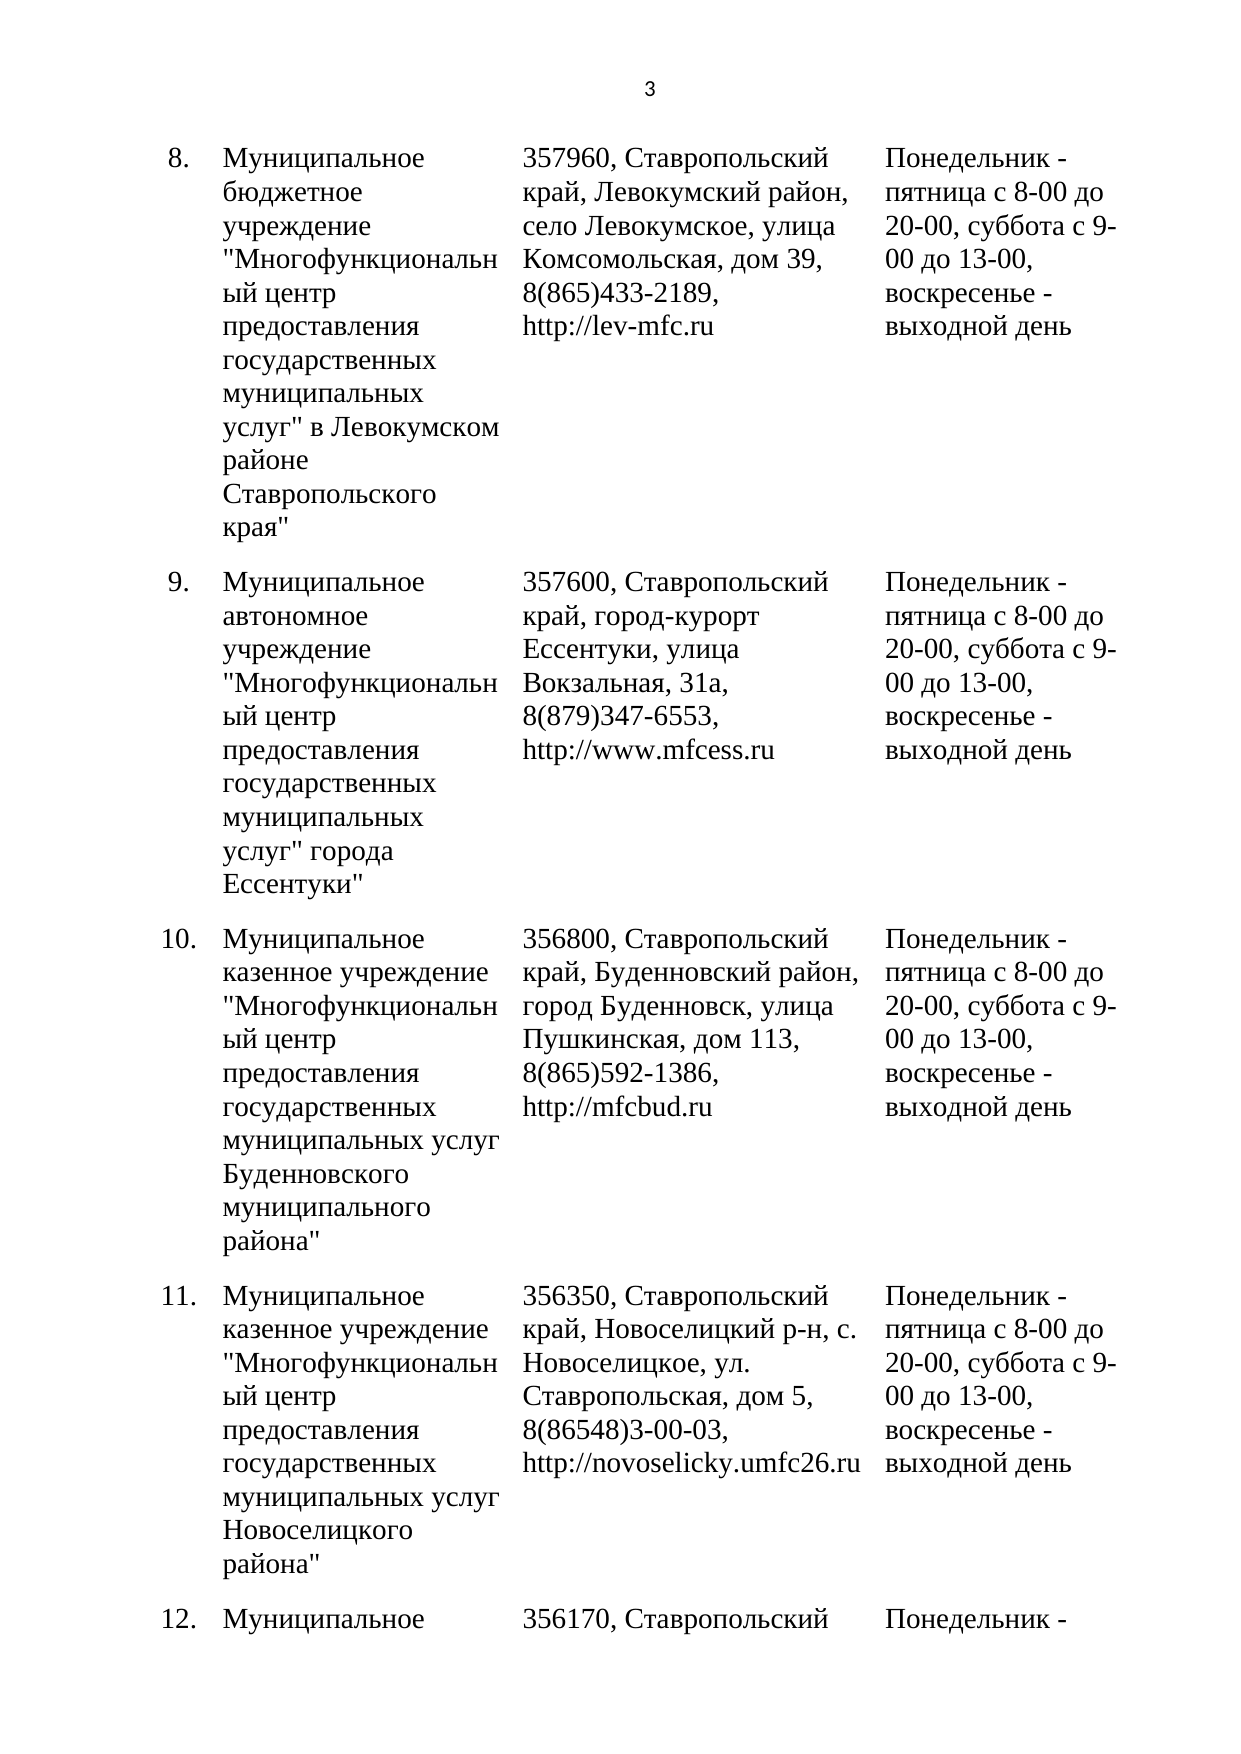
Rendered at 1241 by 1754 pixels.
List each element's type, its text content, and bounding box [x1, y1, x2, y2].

table_cell 8. [141, 130, 216, 554]
table_cell 356800, Ставропольский край, Буденновский район, город Буденновск, улица Пушкинская, дом 113, 8(865)592-1386, http://mfcbud.ru [516, 910, 878, 1267]
table_cell Муниципальное казенное учреждение "Многофункциональный центр предоставления государственных муниципальных услуг Новоселицкого района" [216, 1267, 516, 1590]
table_cell 12. [141, 1590, 216, 1645]
table_cell Муниципальное бюджетное учреждение "Многофункциональный центр предоставления государственных муниципальных услуг" в Левокумском районе Ставропольского края" [216, 130, 516, 554]
table_cell Муниципальное казенное учреждение "Многофункциональный центр предоставления государственных муниципальных услуг Буденновского муниципального района" [216, 910, 516, 1267]
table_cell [878, 130, 1144, 554]
table_cell Понедельник - пятница с 8-00 до 20-00, суббота с 9-00 до 13-00, воскресенье - выходной день [878, 1267, 1144, 1590]
table_cell 11. [141, 1267, 216, 1590]
table_cell 10. [141, 910, 216, 1267]
table_cell 9. [141, 554, 216, 910]
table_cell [516, 1590, 878, 1645]
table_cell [216, 1590, 516, 1645]
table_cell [878, 1590, 1144, 1645]
table_cell Понедельник - пятница с 8-00 до 20-00, суббота с 9-00 до 13-00, воскресенье - выходной день [878, 910, 1144, 1267]
table_cell 357600, Ставропольский край, город-курорт Ессентуки, улица Вокзальная, 31а, 8(879)347-6553, http://www.mfcess.ru [516, 554, 878, 910]
table_cell Понедельник - пятница с 8-00 до 20-00, суббота с 9-00 до 13-00, воскресенье - выходной день [878, 554, 1144, 910]
table_cell Муниципальное автономное учреждение "Многофункциональный центр предоставления государственных муниципальных услуг" города Ессентуки" [216, 554, 516, 910]
table_cell 356350, Ставропольский край, Новоселицкий р-н, с. Новоселицкое, ул. Ставропольская, дом 5, 8(86548)3-00-03, http://novoselicky.umfc26.ru [516, 1267, 878, 1590]
table_cell 357960, Ставропольский край, Левокумский район, село Левокумское, улица Комсомольская, дом 39, 8(865)433-2189, http://lev-mfc.ru [516, 130, 878, 554]
